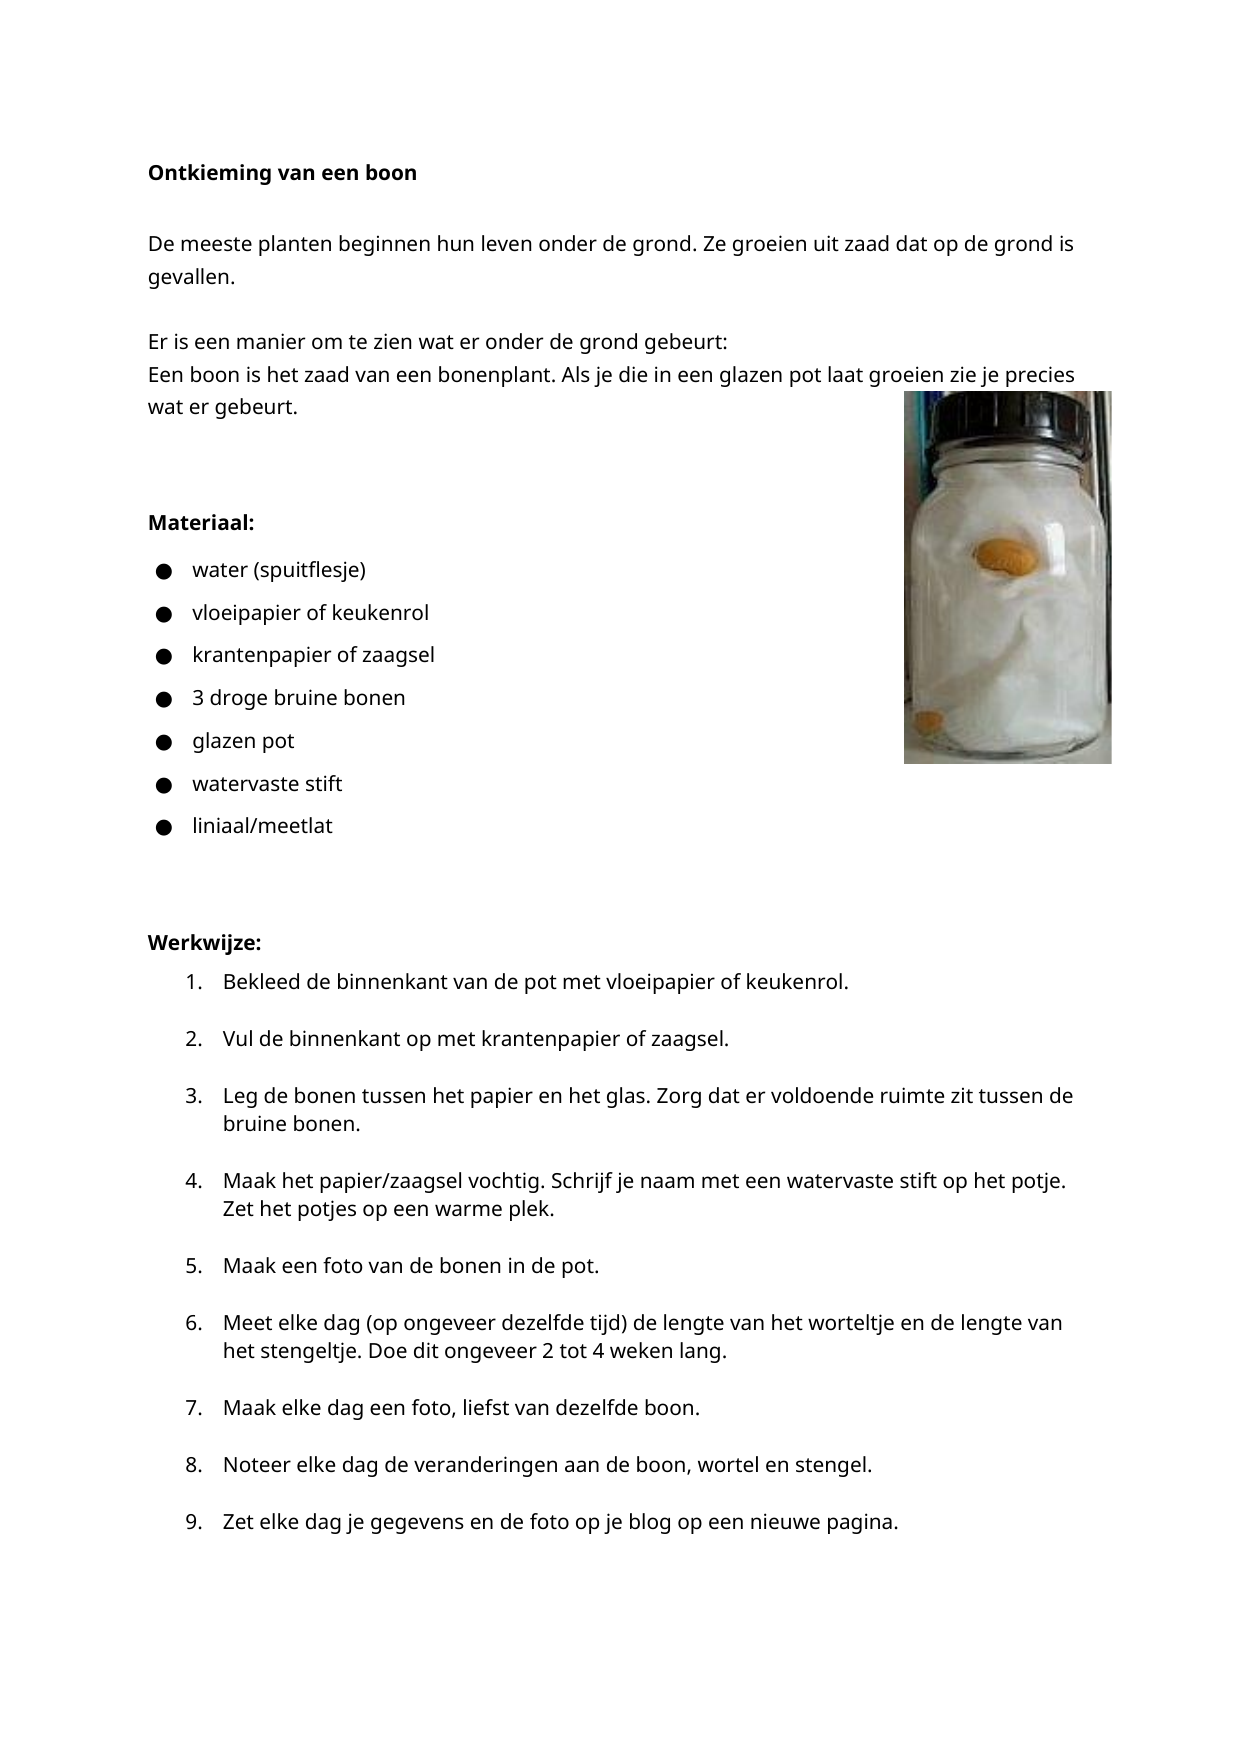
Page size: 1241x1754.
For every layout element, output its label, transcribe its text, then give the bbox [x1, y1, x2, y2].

text De meeste planten beginnen hun leven onder de grond. Ze groeien uit zaad dat op de grond is gevallen. [148, 229, 1093, 291]
list Maak elke dag een foto, liefst van dezelfde boon. [185, 1393, 1093, 1422]
list liniaal/meetlat [154, 803, 1093, 846]
list water (spuitflesje) [154, 547, 904, 589]
text Materiaal: [148, 508, 904, 536]
picture [904, 391, 1112, 764]
list vloeipapier of keukenrol [154, 589, 904, 632]
text Een boon is het zaad van een bonenplant. Als je die in een glazen pot laat groeien zie je precies wat er gebeurt. [148, 360, 1093, 421]
list 3 droge bruine bonen [154, 675, 904, 717]
list watervaste stift [154, 760, 1093, 803]
list Leg de bonen tussen het papier en het glas. Zorg dat er voldoende ruimte zit tussen de bruine bonen. [185, 1081, 1093, 1138]
list krantenpapier of zaagsel [154, 632, 904, 675]
list Noteer elke dag de veranderingen aan de boon, wortel en stengel. [185, 1450, 1093, 1479]
text Er is een manier om te zien wat er onder de grond gebeurt: [148, 327, 1093, 356]
list Maak een foto van de bonen in de pot. [185, 1251, 1093, 1280]
list Maak het papier/zaagsel vochtig. Schrijf je naam met een watervaste stift op het potje. Zet het potjes op een warme plek. [185, 1166, 1093, 1223]
text Ontkieming van een boon [148, 158, 1093, 186]
list glazen pot [154, 717, 904, 760]
list Meet elke dag (op ongeveer dezelfde tijd) de lengte van het worteltje en de lengte van het stengeltje. Doe dit ongeveer 2 tot 4 weken lang. [185, 1308, 1093, 1365]
list Bekleed de binnenkant van de pot met vloeipapier of keukenrol. [185, 967, 1093, 995]
list Zet elke dag je gegevens en de foto op je blog op een nieuwe pagina. [185, 1507, 1093, 1536]
text Werkwijze: [148, 928, 1093, 957]
list Vul de binnenkant op met krantenpapier of zaagsel. [185, 1024, 1093, 1052]
